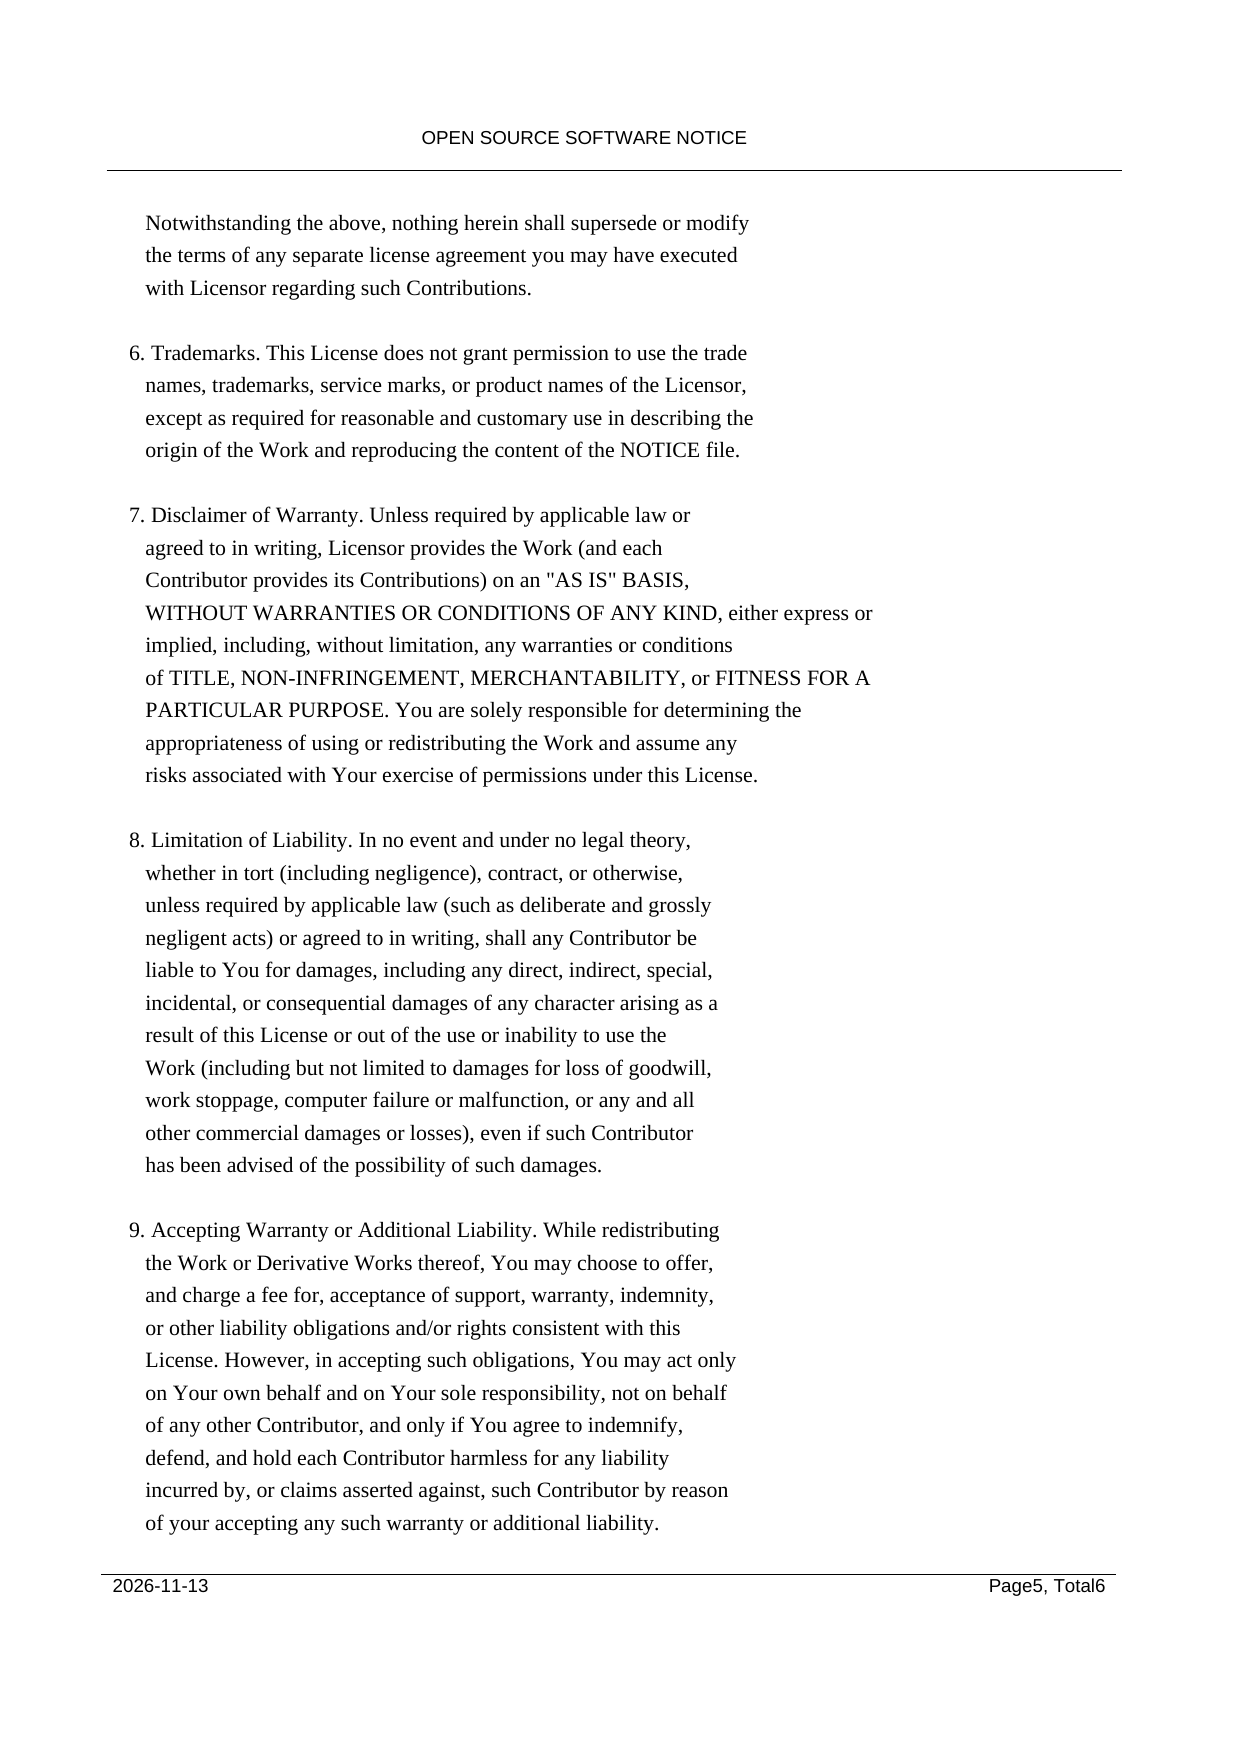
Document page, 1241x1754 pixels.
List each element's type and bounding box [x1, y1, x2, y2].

text [112, 206, 1128, 1539]
